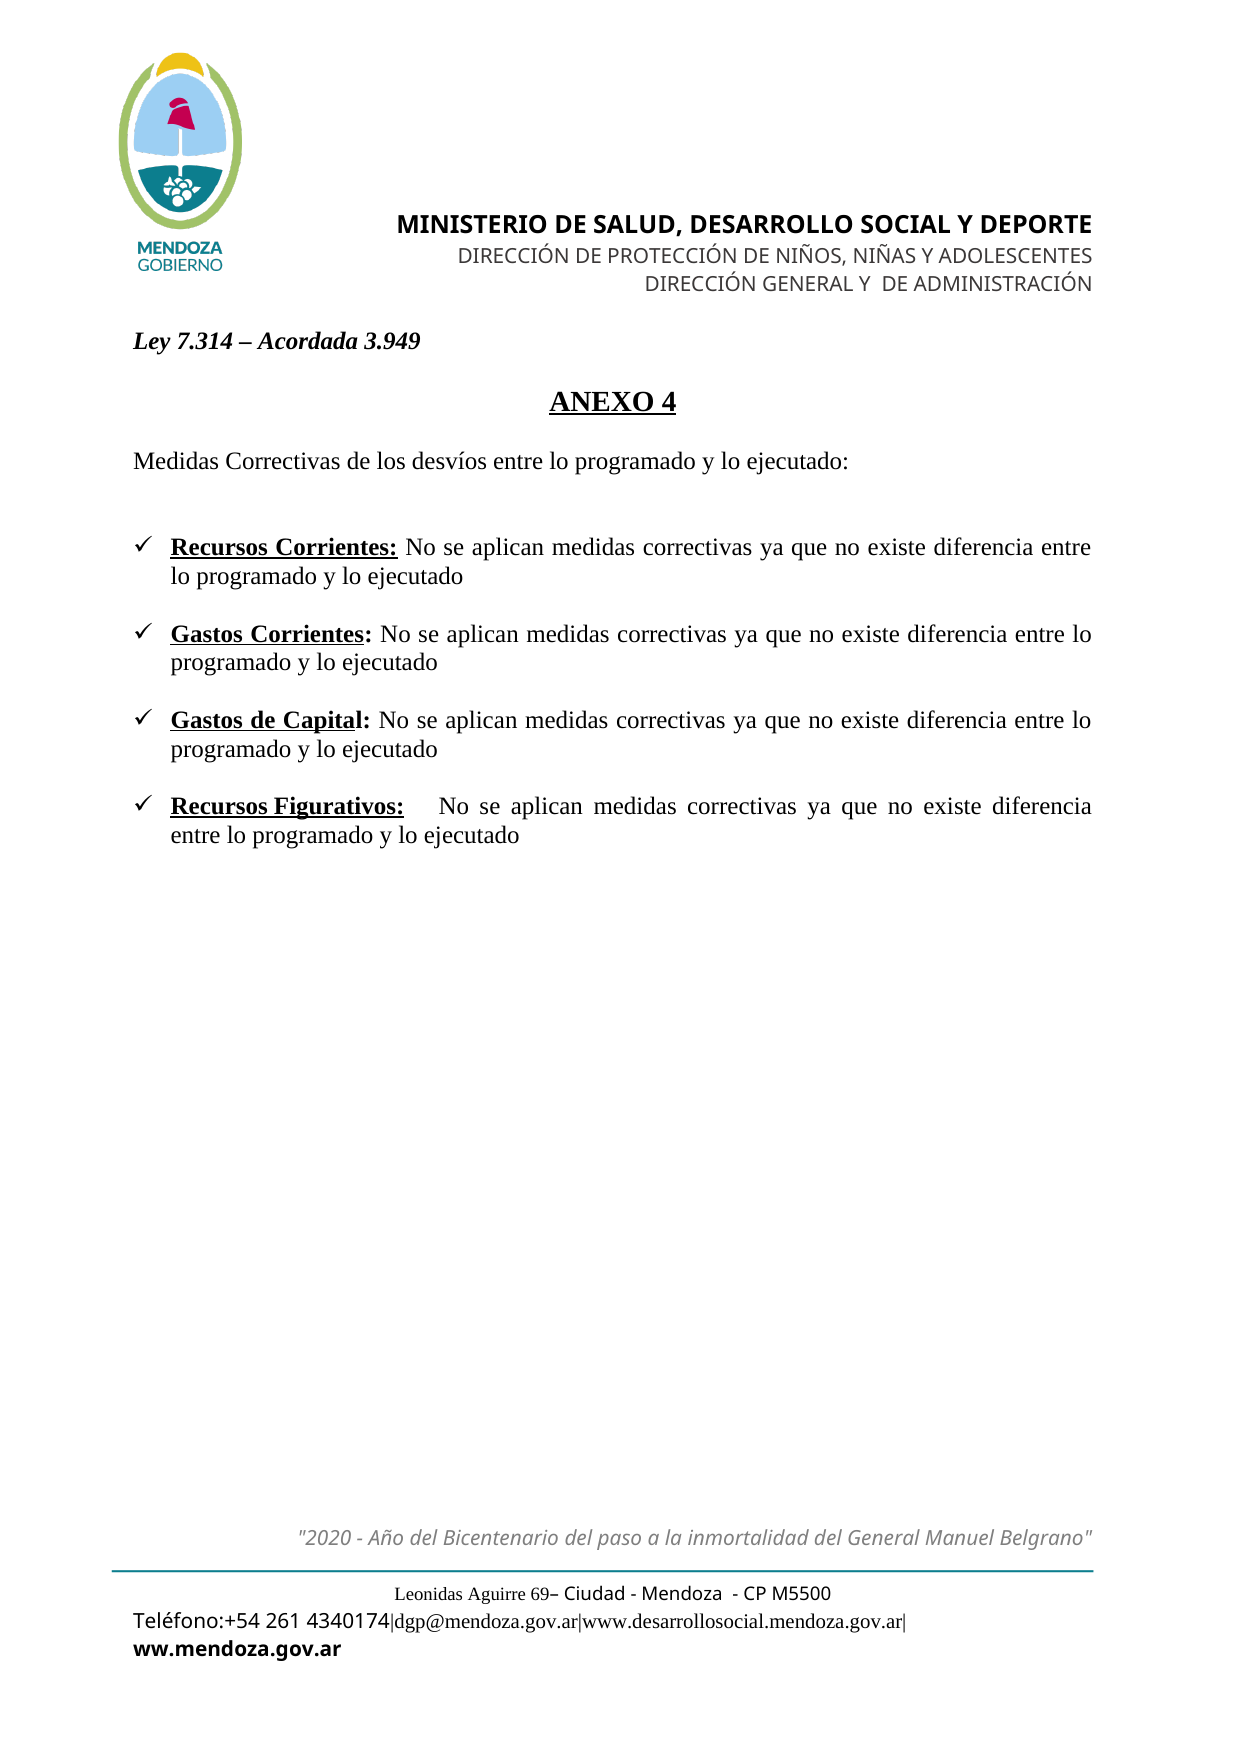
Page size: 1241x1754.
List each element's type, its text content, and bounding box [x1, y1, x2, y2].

subtitle Ley 7.314 – Acordada 3.949 [133, 326, 1093, 355]
list Recursos Corrientes: No se aplican medidas correctivas ya que no existe diferencia entre lo programado y lo ejecutado [133, 532, 1093, 590]
text Medidas Correctivas de los desvíos entre lo programado y lo ejecutado: [133, 446, 1093, 475]
list Gastos Corrientes: No se aplican medidas correctivas ya que no existe diferencia entre lo programado y lo ejecutado [133, 619, 1093, 676]
picture [0, 1568, 1188, 1716]
list Gastos de Capital: No se aplican medidas correctivas ya que no existe diferencia entre lo programado y lo ejecutado [133, 705, 1093, 762]
picture [0, 0, 1241, 272]
subtitle ANEXO 4 [133, 384, 1093, 417]
list Recursos Figurativos: No se aplican medidas correctivas ya que no existe diferencia entre lo programado y lo ejecutado [133, 791, 1093, 849]
